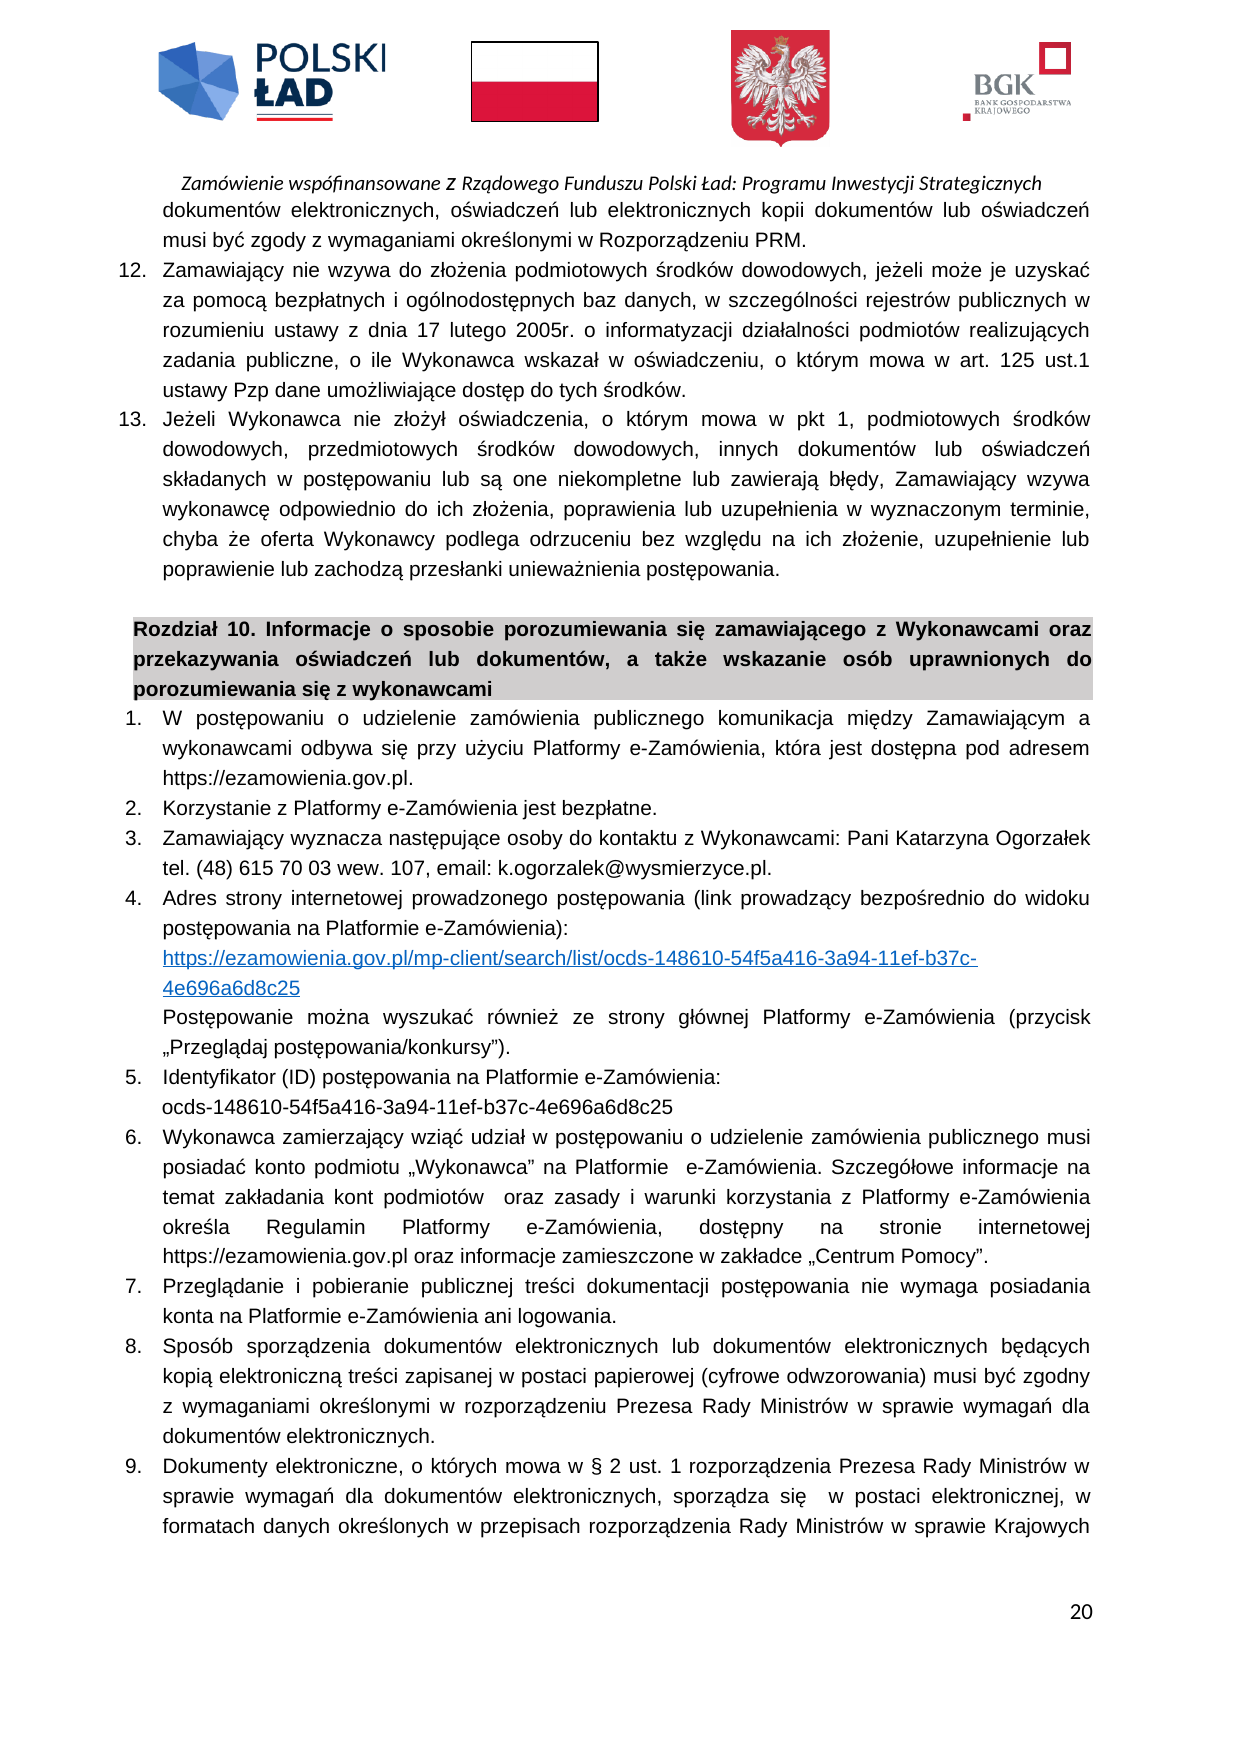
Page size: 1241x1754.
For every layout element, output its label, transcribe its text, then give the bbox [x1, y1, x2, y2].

list Korzystanie z Platformy e-Zamówienia jest bezpłatne. [125, 796, 1091, 820]
list W postępowaniu o udzielenie zamówienia publicznego komunikacja między Zamawiającym a wykonawcami odbywa się przy użyciu Platformy e-Zamówienia, która jest dostępna pod adresem https://ezamowienia.gov.pl. [125, 706, 1091, 790]
text https://ezamowienia.gov.pl/mp-client/search/list/ocds-148610-54f5a416-3a94-11ef-b37c-4e696a6d8c25 [162, 945, 1091, 999]
text Postępowanie można wyszukać również ze strony głównej Platformy e-Zamówienia (przycisk „Przeglądaj postępowania/konkursy”). [162, 1005, 1091, 1059]
list Jeżeli Wykonawca nie złożył oświadczenia, o którym mowa w pkt 1, podmiotowych środków dowodowych, przedmiotowych środków dowodowych, innych dokumentów lub oświadczeń składanych w postępowaniu lub są one niekompletne lub zawierają błędy, Zamawiający wzywa wykonawcę odpowiednio do ich złożenia, poprawienia lub uzupełnienia w wyznaczonym terminie, chyba że oferta Wykonawcy podlega odrzuceniu bez względu na ich złożenie, uzupełnienie lub poprawienie lub zachodzą przesłanki unieważnienia postępowania. [118, 407, 1091, 581]
list Adres strony internetowej prowadzonego postępowania (link prowadzący bezpośrednio do widoku postępowania na Platformie e-Zamówienia): [125, 886, 1091, 939]
picture [731, 30, 830, 147]
list Sposób sporządzenia dokumentów elektronicznych lub dokumentów elektronicznych będących kopią elektroniczną treści zapisanej w postaci papierowej (cyfrowe odwzorowania) musi być zgodny z wymaganiami określonymi w rozporządzeniu Prezesa Rady Ministrów w sprawie wymagań dla dokumentów elektronicznych. [125, 1334, 1091, 1448]
picture [158, 42, 386, 121]
subtitle Rozdział 10. Informacje o sposobie porozumiewania się zamawiającego z Wykonawcami oraz przekazywania oświadczeń lub dokumentów, a także wskazanie osób uprawnionych do porozumiewania się z wykonawcami [133, 617, 1093, 700]
list Identyfikator (ID) postępowania na Platformie e-Zamówienia: [125, 1065, 1091, 1089]
list Wykonawca zamierzający wziąć udział w postępowaniu o udzielenie zamówienia publicznego musi posiadać konto podmiotu „Wykonawca” na Platformie e-Zamówienia. Szczegółowe informacje na temat zakładania kont podmiotów oraz zasady i warunki korzystania z Platformy e-Zamówienia określa Regulamin Platformy e-Zamówienia, dostępny na stronie internetowej https://ezamowienia.gov.pl oraz informacje zamieszczone w zakładce „Centrum Pomocy”. [125, 1125, 1091, 1268]
picture [962, 42, 1071, 121]
picture [472, 43, 597, 121]
list Zamawiający nie wzywa do złożenia podmiotowych środków dowodowych, jeżeli może je uzyskać za pomocą bezpłatnych i ogólnodostępnych baz danych, w szczególności rejestrów publicznych w rozumieniu ustawy z dnia 17 lutego 2005r. o informatyzacji działalności podmiotów realizujących zadania publiczne, o ile Wykonawca wskazał w oświadczeniu, o którym mowa w art. 125 ust.1 ustawy Pzp dane umożliwiające dostęp do tych środków. [118, 258, 1091, 401]
list Przeglądanie i pobieranie publicznej treści dokumentacji postępowania nie wymaga posiadania konta na Platformie e-Zamówienia ani logowania. [125, 1274, 1091, 1328]
text ocds-148610-54f5a416-3a94-11ef-b37c-4e696a6d8c25 [133, 1095, 1091, 1119]
list Zamawiający wyznacza następujące osoby do kontaktu z Wykonawcami: Pani Katarzyna Ogorzałek tel. (48) 615 70 03 wew. 107, email: k.ogorzalek@wysmierzyce.pl. [125, 826, 1091, 880]
